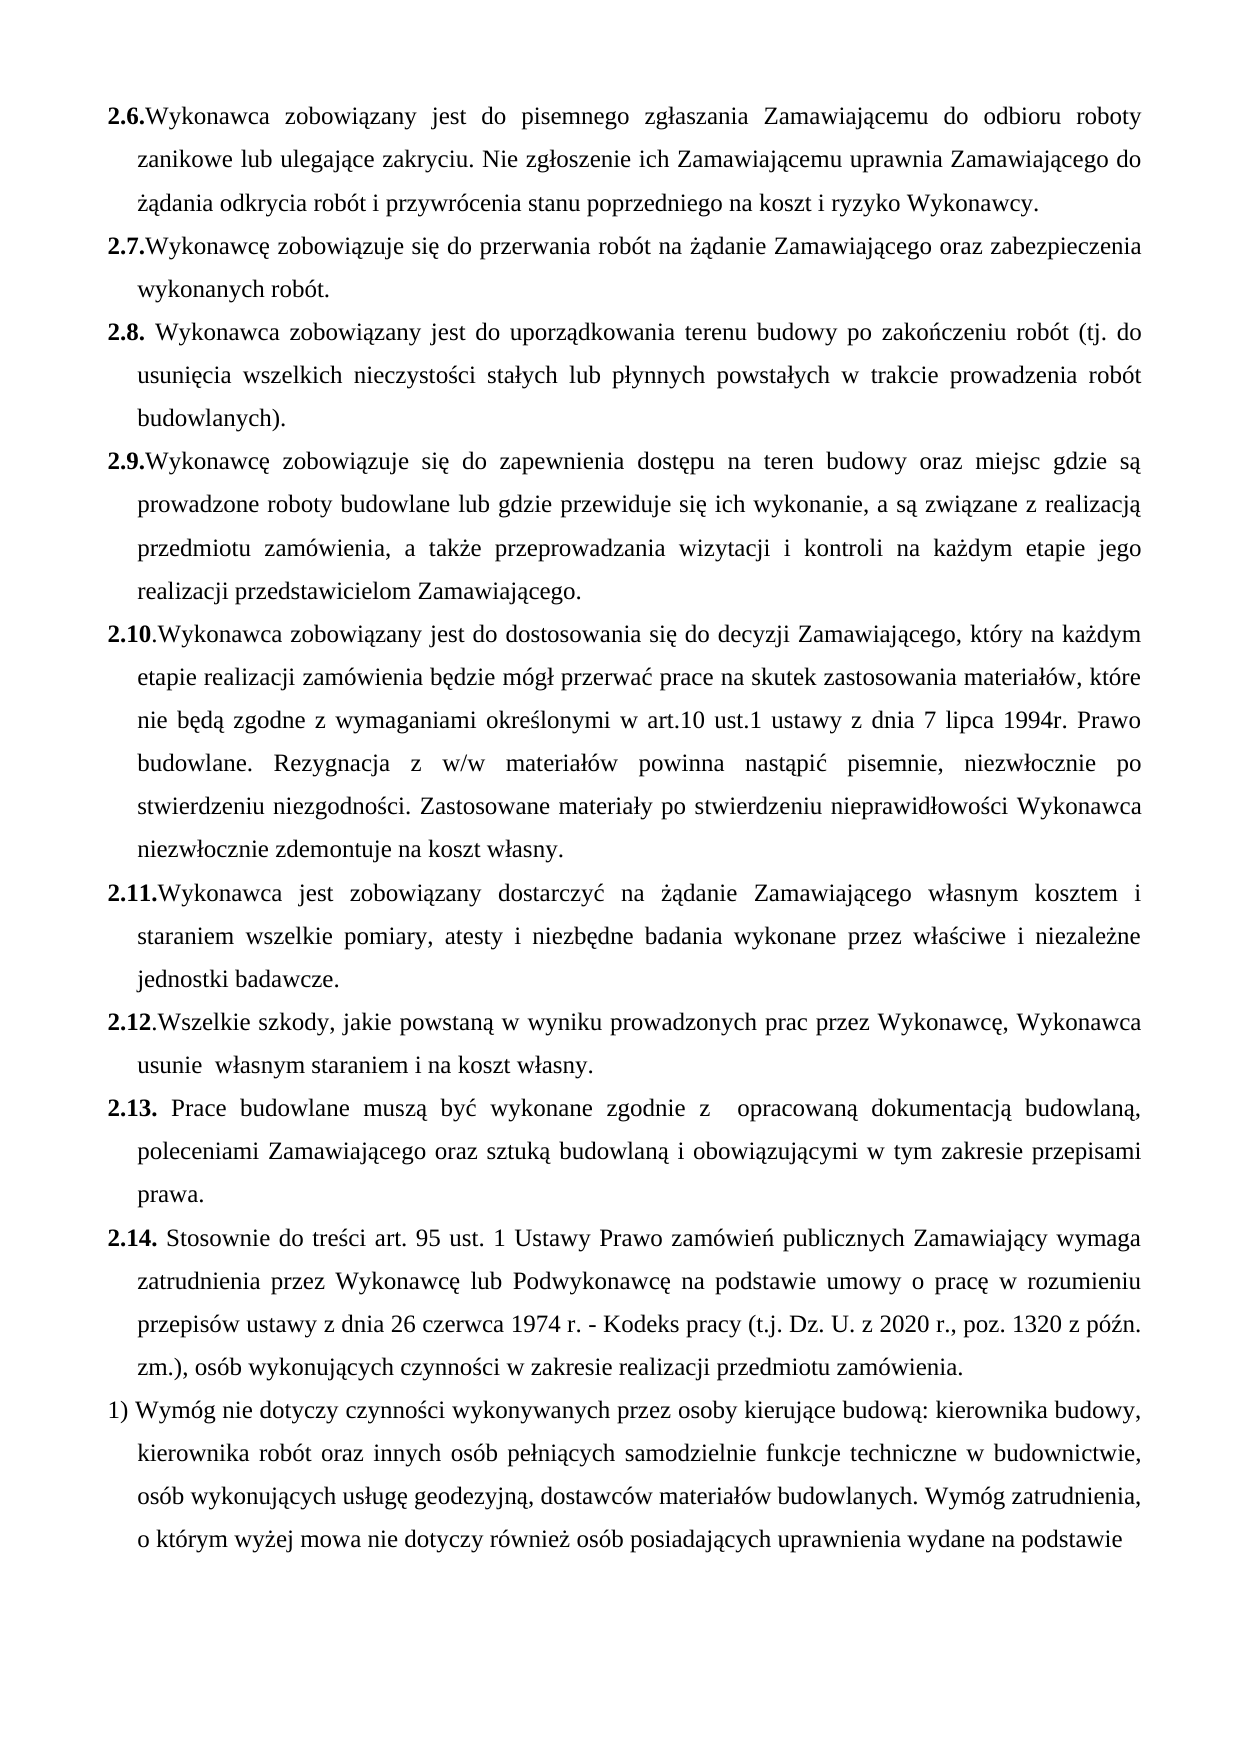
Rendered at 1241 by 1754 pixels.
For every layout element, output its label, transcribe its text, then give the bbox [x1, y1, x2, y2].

text 2.13. Prace budowlane muszą być wykonane zgodnie z opracowaną dokumentacją budowlaną, poleceniami Zamawiającego oraz sztuką budowlaną i obowiązującymi w tym zakresie przepisami prawa. [107, 1093, 1142, 1208]
text 2.11.Wykonawca jest zobowiązany dostarczyć na żądanie Zamawiającego własnym kosztem i staraniem wszelkie pomiary, atesty i niezbędne badania wykonane przez właściwe i niezależne jednostki badawcze. [107, 878, 1142, 993]
text 2.9.Wykonawcę zobowiązuje się do zapewnienia dostępu na teren budowy oraz miejsc gdzie są prowadzone roboty budowlane lub gdzie przewiduje się ich wykonanie, a są związane z realizacją przedmiotu zamówienia, a także przeprowadzania wizytacji i kontroli na każdym etapie jego realizacji przedstawicielom Zamawiającego. [107, 446, 1142, 604]
text 2.12.Wszelkie szkody, jakie powstaną w wyniku prowadzonych prac przez Wykonawcę, Wykonawca usunie własnym staraniem i na koszt własny. [107, 1007, 1142, 1079]
text 2.7.Wykonawcę zobowiązuje się do przerwania robót na żądanie Zamawiającego oraz zabezpieczenia wykonanych robót. [107, 231, 1142, 303]
text 2.10.Wykonawca zobowiązany jest do dostosowania się do decyzji Zamawiającego, który na każdym etapie realizacji zamówienia będzie mógł przerwać prace na skutek zastosowania materiałów, które nie będą zgodne z wymaganiami określonymi w art.10 ust.1 ustawy z dnia 7 lipca 1994r. Prawo budowlane. Rezygnacja z w/w materiałów powinna nastąpić pisemnie, niezwłocznie po stwierdzeniu niezgodności. Zastosowane materiały po stwierdzeniu nieprawidłowości Wykonawca niezwłocznie zdemontuje na koszt własny. [107, 619, 1142, 863]
text 1) Wymóg nie dotyczy czynności wykonywanych przez osoby kierujące budową: kierownika budowy, kierownika robót oraz innych osób pełniących samodzielnie funkcje techniczne w budownictwie, osób wykonujących usługę geodezyjną, dostawców materiałów budowlanych. Wymóg zatrudnienia, o którym wyżej mowa nie dotyczy również osób posiadających uprawnienia wydane na podstawie [107, 1395, 1142, 1553]
text 2.14. Stosownie do treści art. 95 ust. 1 Ustawy Prawo zamówień publicznych Zamawiający wymaga zatrudnienia przez Wykonawcę lub Podwykonawcę na podstawie umowy o pracę w rozumieniu przepisów ustawy z dnia 26 czerwca 1974 r. - Kodeks pracy (t.j. Dz. U. z 2020 r., poz. 1320 z późn. zm.), osób wykonujących czynności w zakresie realizacji przedmiotu zamówienia. [107, 1223, 1142, 1381]
text 2.6.Wykonawca zobowiązany jest do pisemnego zgłaszania Zamawiającemu do odbioru roboty zanikowe lub ulegające zakryciu. Nie zgłoszenie ich Zamawiającemu uprawnia Zamawiającego do żądania odkrycia robót i przywrócenia stanu poprzedniego na koszt i ryzyko Wykonawcy. [107, 101, 1142, 216]
text 2.8. Wykonawca zobowiązany jest do uporządkowania terenu budowy po zakończeniu robót (tj. do usunięcia wszelkich nieczystości stałych lub płynnych powstałych w trakcie prowadzenia robót budowlanych). [107, 317, 1142, 432]
